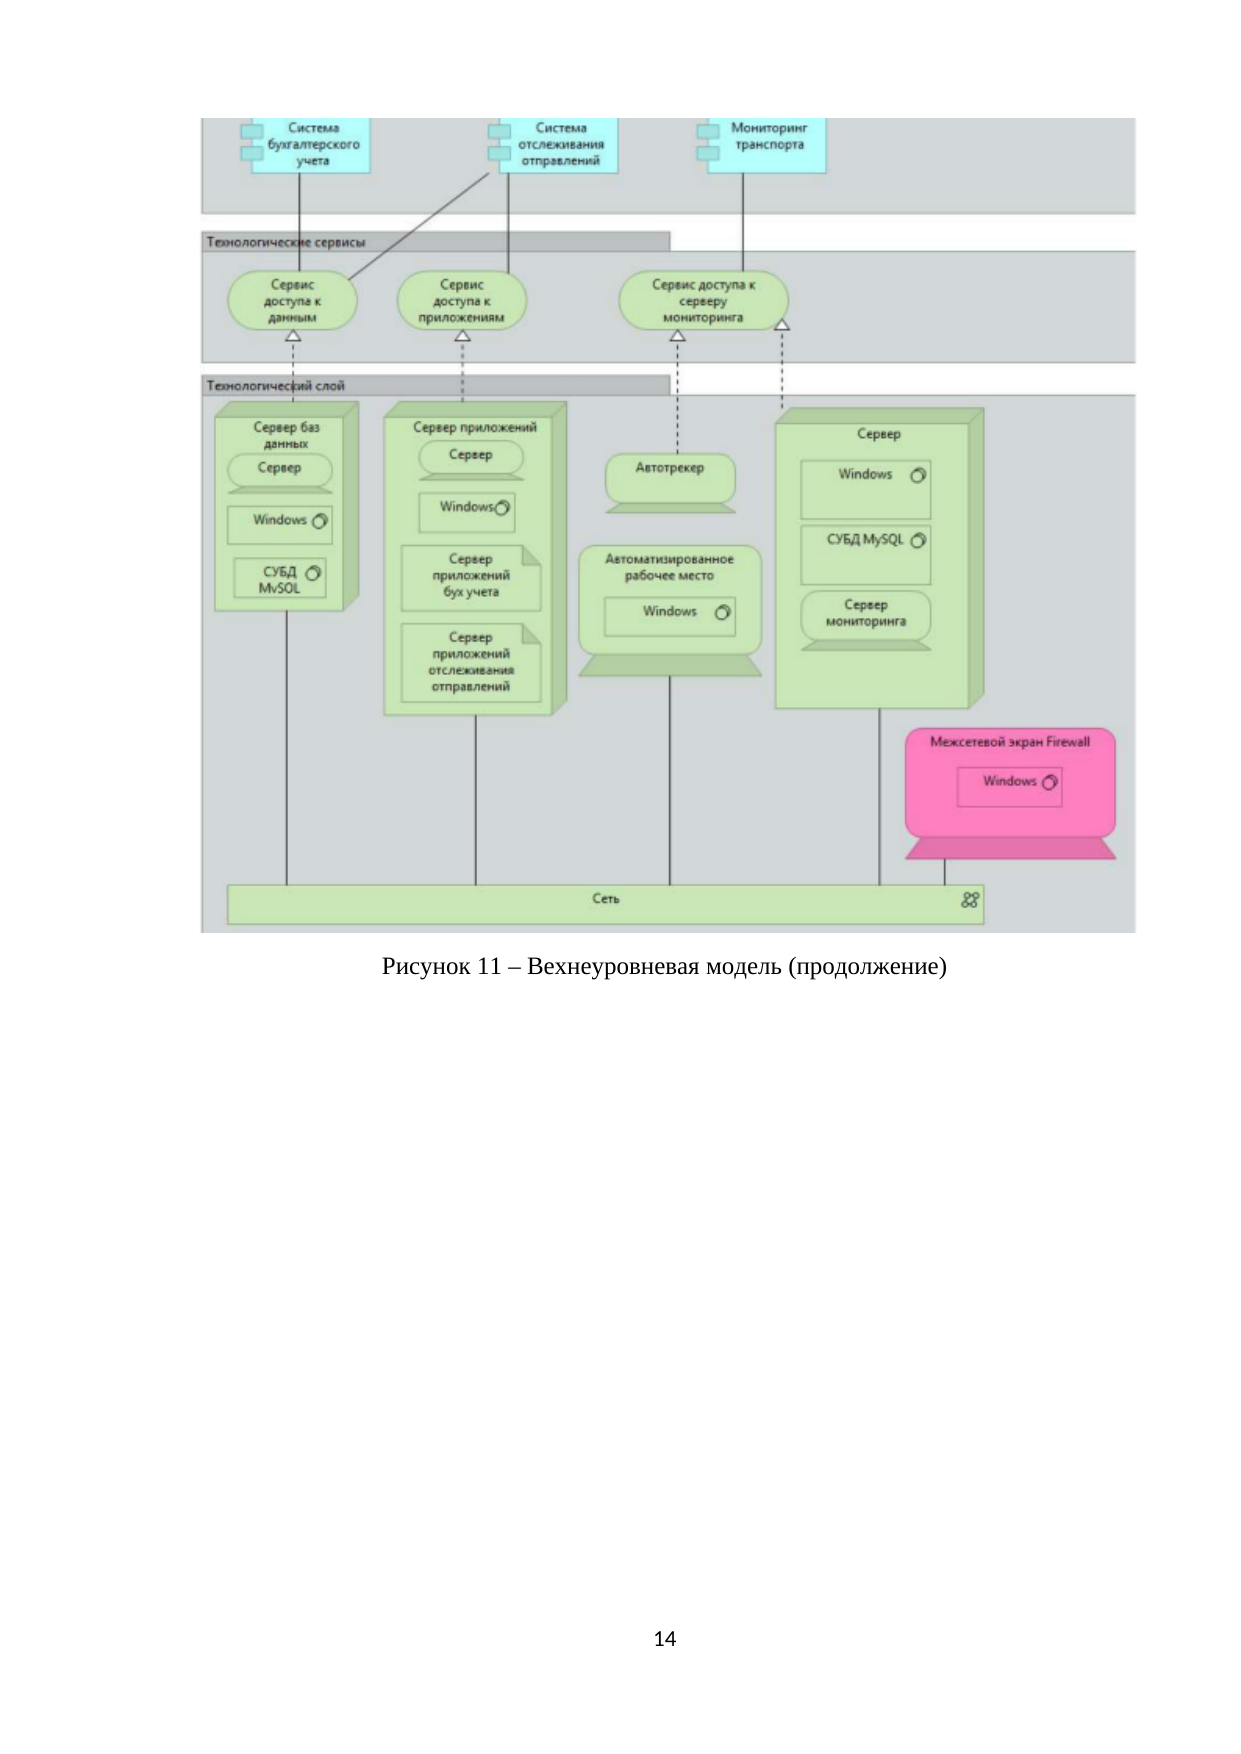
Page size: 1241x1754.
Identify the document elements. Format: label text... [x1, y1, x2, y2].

text Рисунок 11 – Вехнеуровневая модель (продолжение) [177, 951, 1152, 980]
picture [191, 118, 1138, 933]
